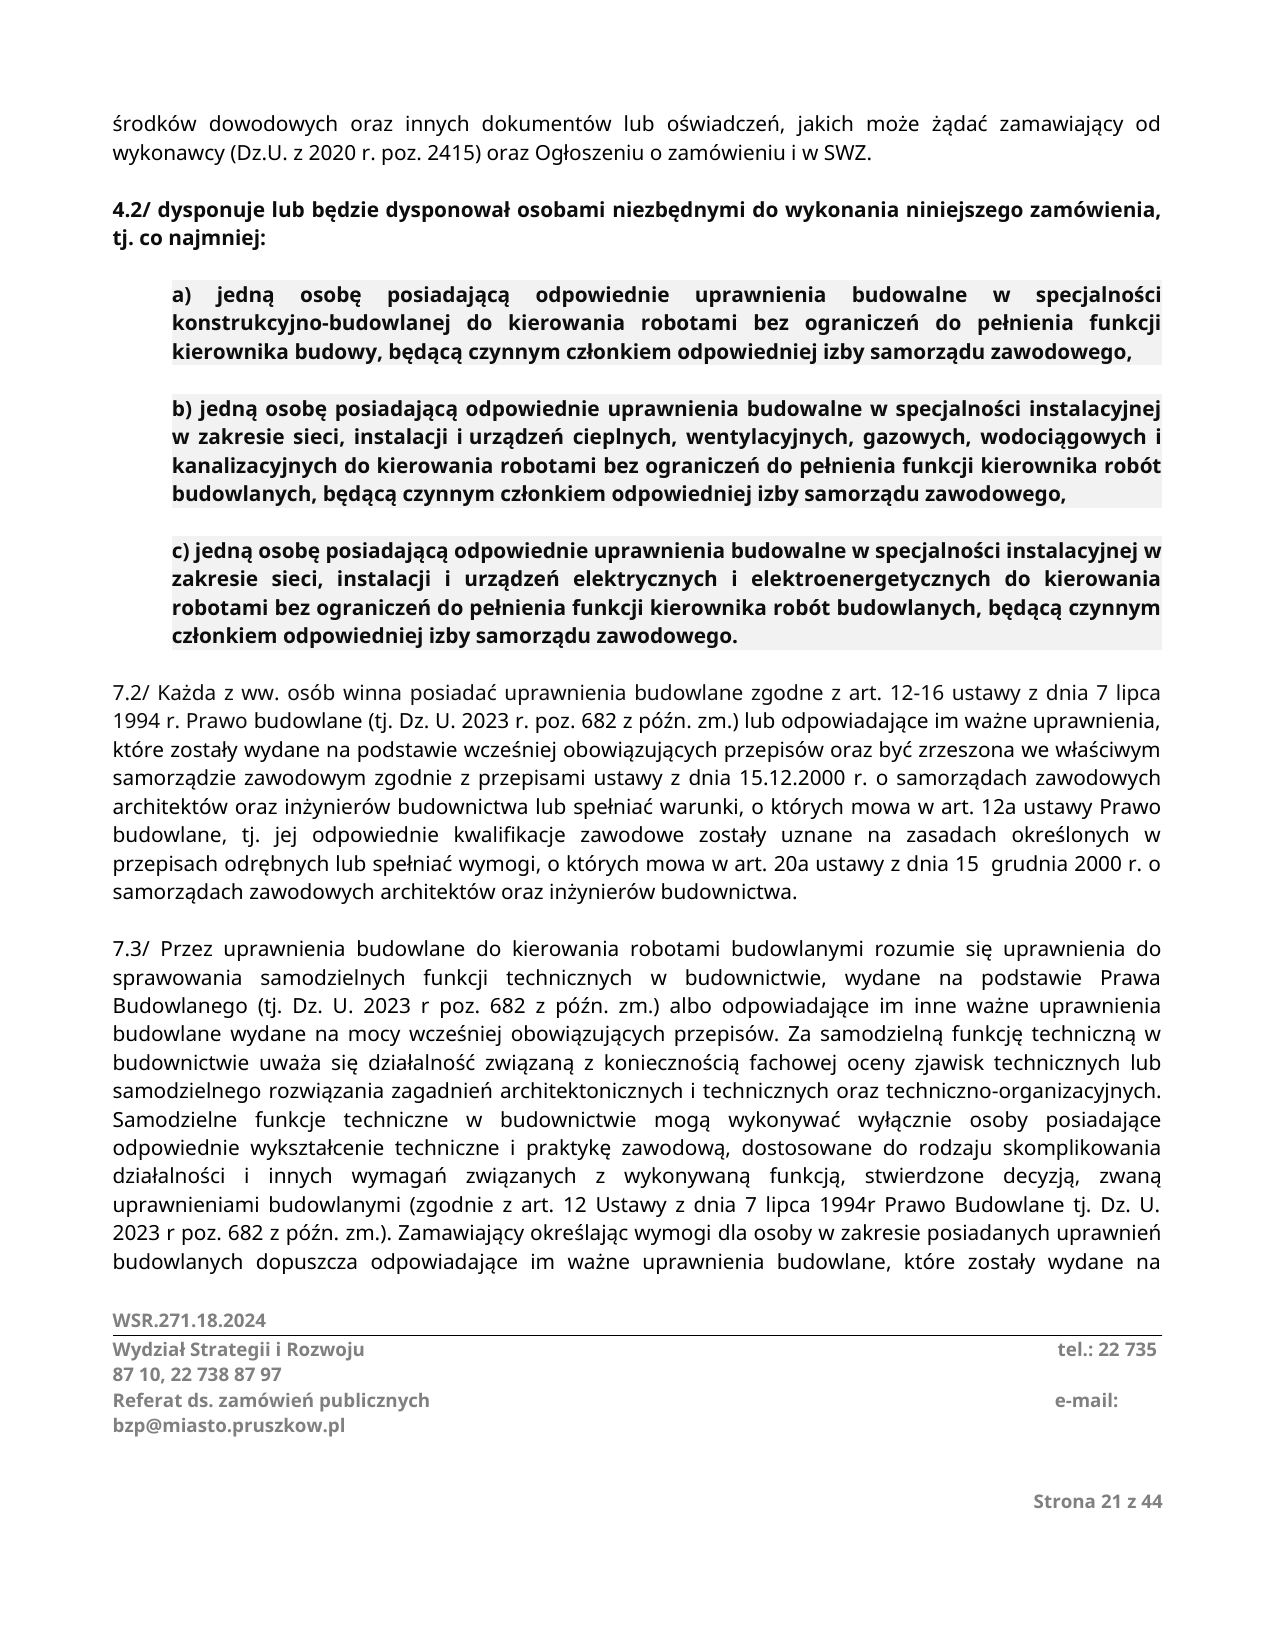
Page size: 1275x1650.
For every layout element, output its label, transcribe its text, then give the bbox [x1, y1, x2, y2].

text a) jedną osobę posiadającą odpowiednie uprawnienia budowalne w specjalności konstrukcyjno-budowlanej do kierowania robotami bez ograniczeń do pełnienia funkcji kierownika budowy, będącą czynnym członkiem odpowiedniej izby samorządu zawodowego, [172, 280, 1162, 365]
text 7.2/ Każda z ww. osób winna posiadać uprawnienia budowlane zgodne z art. 12-16 ustawy z dnia 7 lipca 1994 r. Prawo budowlane (tj. Dz. U. 2023 r. poz. 682 z późn. zm.) lub odpowiadające im ważne uprawnienia, które zostały wydane na podstawie wcześniej obowiązujących przepisów oraz być zrzeszona we właściwym samorządzie zawodowym zgodnie z przepisami ustawy z dnia 15.12.2000 r. o samorządach zawodowych architektów oraz inżynierów budownictwa lub spełniać warunki, o których mowa w art. 12a ustawy Prawo budowlane, tj. jej odpowiednie kwalifikacje zawodowe zostały uznane na zasadach określonych w przepisach odrębnych lub spełniać wymogi, o których mowa w art. 20a ustawy z dnia 15 grudnia 2000 r. o samorządach zawodowych architektów oraz inżynierów budownictwa. [112, 678, 1162, 906]
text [112, 109, 1162, 166]
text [112, 934, 1162, 1275]
text c) jedną osobę posiadającą odpowiednie uprawnienia budowalne w specjalności instalacyjnej w zakresie sieci, instalacji i urządzeń elektrycznych i elektroenergetycznych do kierowania robotami bez ograniczeń do pełnienia funkcji kierownika robót budowlanych, będącą czynnym członkiem odpowiedniej izby samorządu zawodowego. [172, 536, 1162, 650]
text 4.2/ dysponuje lub będzie dysponował osobami niezbędnymi do wykonania niniejszego zamówienia, tj. co najmniej: [112, 195, 1162, 252]
text b) jedną osobę posiadającą odpowiednie uprawnienia budowalne w specjalności instalacyjnej w zakresie sieci, instalacji i urządzeń cieplnych, wentylacyjnych, gazowych, wodociągowych i kanalizacyjnych do kierowania robotami bez ograniczeń do pełnienia funkcji kierownika robót budowlanych, będącą czynnym członkiem odpowiedniej izby samorządu zawodowego, [172, 394, 1162, 508]
